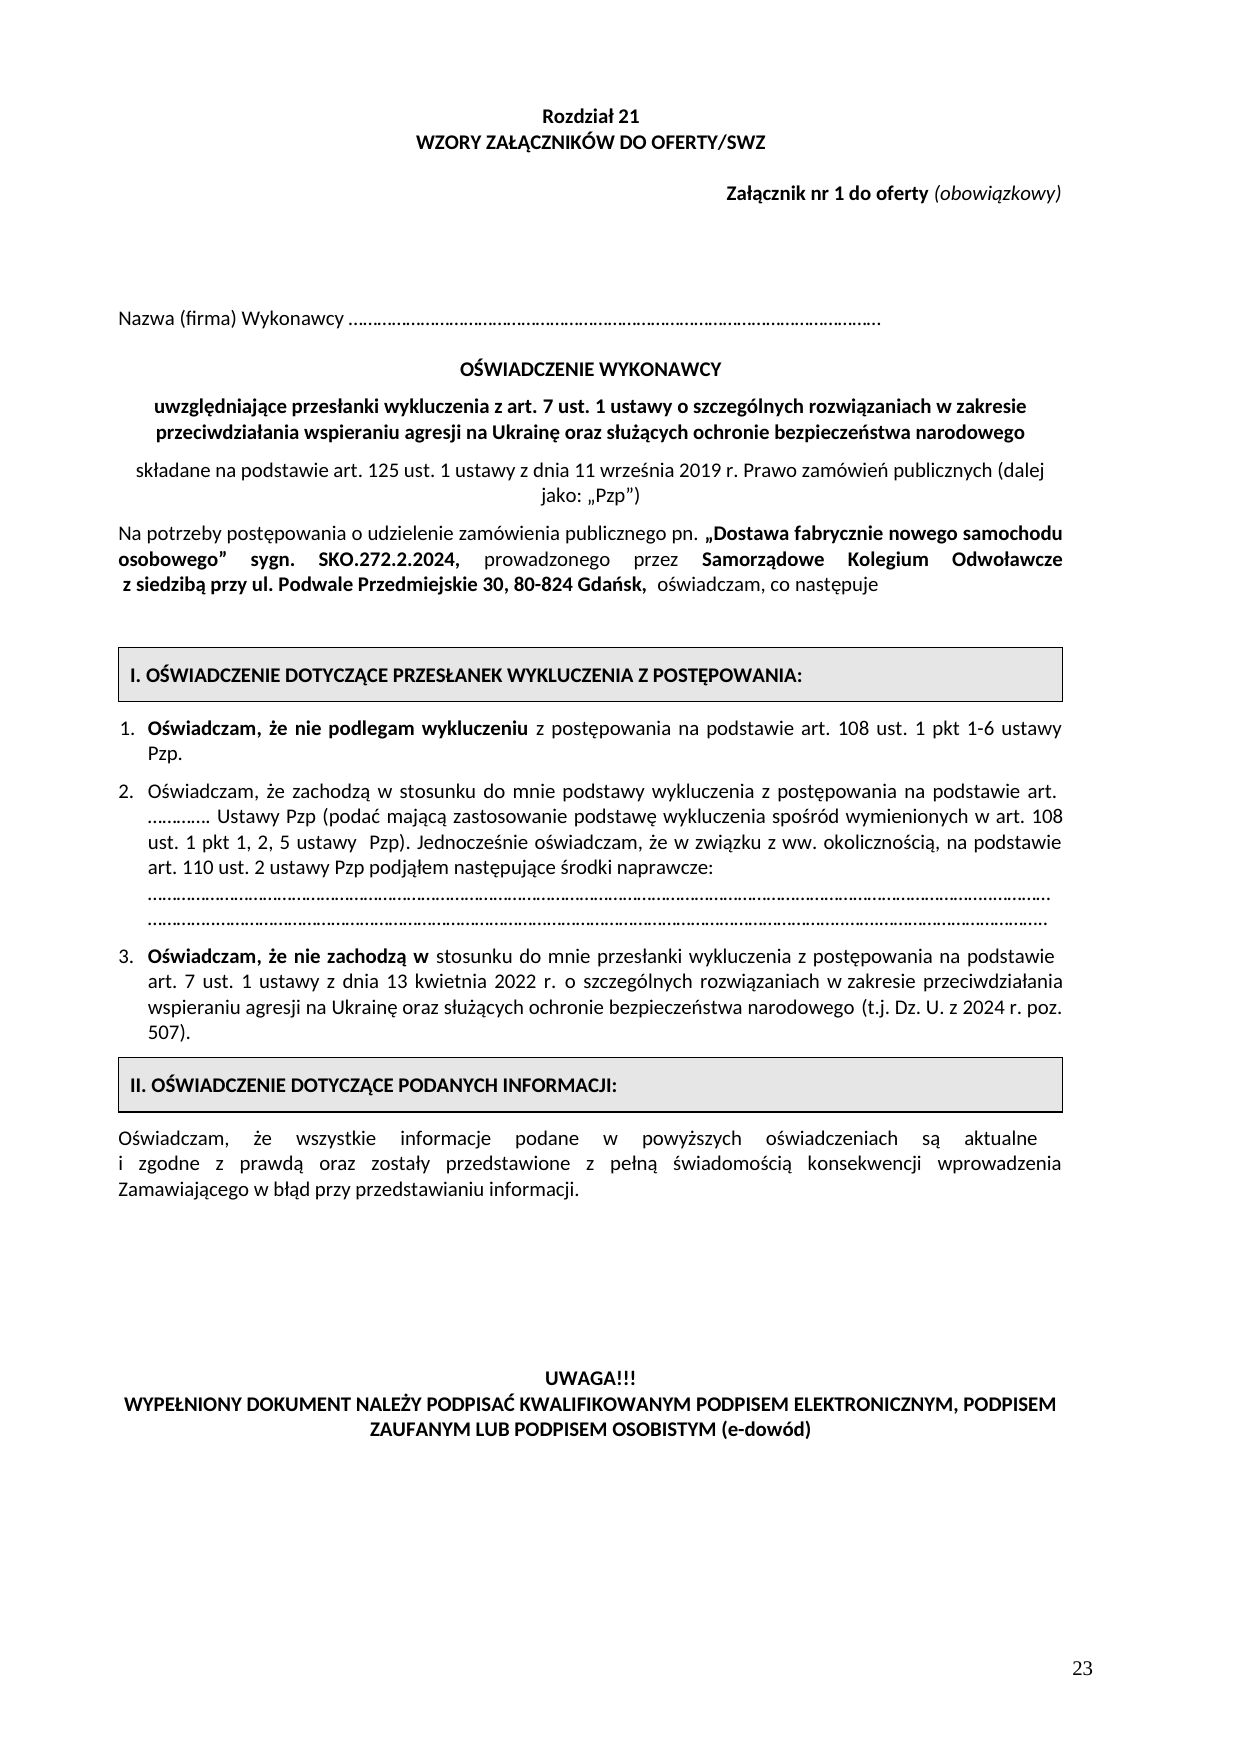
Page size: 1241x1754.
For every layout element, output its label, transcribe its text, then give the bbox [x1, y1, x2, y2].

text Nazwa (firma) Wykonawcy ………………………………………………………………………………………………… [118, 305, 1063, 331]
text Rozdział 21 [118, 103, 1063, 129]
text Oświadczam, że wszystkie informacje podane w powyższych oświadczeniach są aktualne i zgodne z prawdą oraz zostały przedstawione z pełną świadomością konsekwencji wprowadzenia Zamawiającego w błąd przy przedstawianiu informacji. [118, 1125, 1063, 1201]
table_header I. OŚWIADCZENIE DOTYCZĄCE PRZESŁANEK WYKLUCZENIA Z POSTĘPOWANIA: [119, 648, 1062, 701]
text Załącznik nr 1 do oferty (obowiązkowy) [192, 180, 1063, 205]
list Oświadczam, że nie podlegam wykluczeniu z postępowania na podstawie art. 108 ust. 1 pkt 1-6 ustawy Pzp. [119, 715, 1063, 766]
text uwzględniające przesłanki wykluczenia z art. 7 ust. 1 ustawy o szczególnych rozwiązaniach w zakresie przeciwdziałania wspieraniu agresji na Ukrainę oraz służących ochronie bezpieczeństwa narodowego [118, 394, 1063, 444]
text OŚWIADCZENIE WYKONAWCY [118, 356, 1063, 381]
list Oświadczam, że zachodzą w stosunku do mnie podstawy wykluczenia z postępowania na podstawie art. …………. Ustawy Pzp (podać mającą zastosowanie podstawę wykluczenia spośród wymienionych w art. 108 ust. 1 pkt 1, 2, 5 ustawy Pzp). Jednocześnie oświadczam, że w związku z ww. okolicznością, na podstawie art. 110 ust. 2 ustawy Pzp podjąłem następujące środki naprawcze: [118, 778, 1063, 880]
list Oświadczam, że nie zachodzą w stosunku do mnie przesłanki wykluczenia z postępowania na podstawie art. 7 ust. 1 ustawy z dnia 13 kwietnia 2022 r. o szczególnych rozwiązaniach w zakresie przeciwdziałania wspieraniu agresji na Ukrainę oraz służących ochronie bezpieczeństwa narodowego (t.j. Dz. U. z 2024 r. poz. 507). [118, 943, 1063, 1045]
text WYPEŁNIONY DOKUMENT NALEŻY PODPISAĆ KWALIFIKOWANYM PODPISEM ELEKTRONICZNYM, PODPISEM ZAUFANYM LUB PODPISEM OSOBISTYM (e-dowód) [118, 1391, 1063, 1442]
text UWAGA!!! [118, 1365, 1063, 1391]
table_header II. OŚWIADCZENIE DOTYCZĄCE PODANYCH INFORMACJI: [119, 1058, 1062, 1111]
text …………..…………………………………………………………………………………………………………………..…….…………………………….. [148, 905, 1063, 931]
text …………………………………………………………………………………………………………………………………………………………..………… [148, 880, 1063, 905]
text Na potrzeby postępowania o udzielenie zamówienia publicznego pn. „Dostawa fabrycznie nowego samochodu osobowego” sygn. SKO.272.2.2024, prowadzonego przez Samorządowe Kolegium Odwoławcze z siedzibą przy ul. Podwale Przedmiejskie 30, 80-824 Gdańsk, oświadczam, co następuje [118, 520, 1063, 597]
text WZORY ZAŁĄCZNIKÓW DO OFERTY/SWZ [118, 129, 1063, 154]
text składane na podstawie art. 125 ust. 1 ustawy z dnia 11 września 2019 r. Prawo zamówień publicznych (dalej jako: „Pzp”) [118, 457, 1063, 508]
